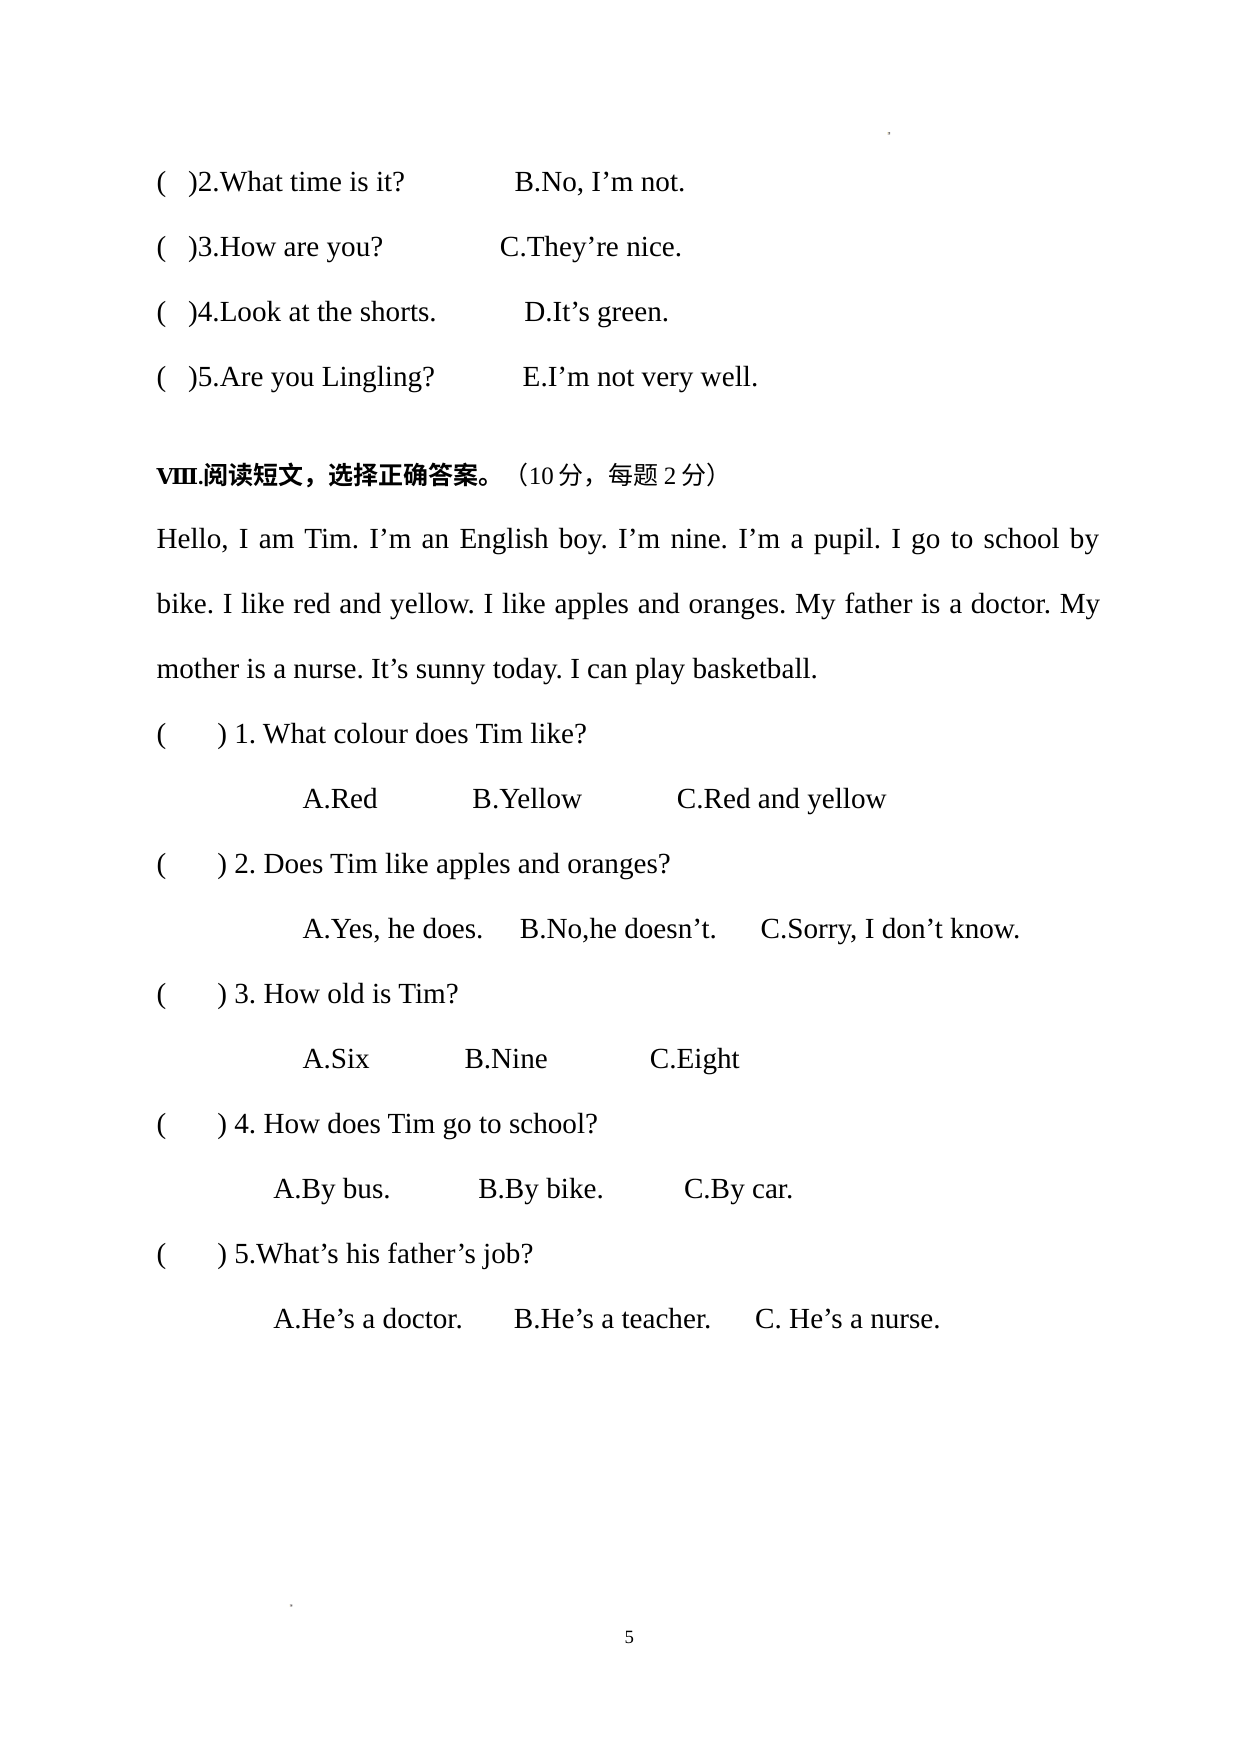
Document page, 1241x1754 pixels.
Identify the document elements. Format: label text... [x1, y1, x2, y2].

text ( )5.Are you Lingling? E.I’m not very well. [156, 343, 1101, 408]
text A.Red B.Yellow C.Red and yellow [156, 766, 1101, 831]
text A.By bus. B.By bike. C.By car. [156, 1156, 1101, 1221]
text A.He’s a doctor. B.He’s a teacher. C. He’s a nurse. [156, 1286, 1101, 1351]
text ( ) 1. What colour does Tim like? [156, 701, 1101, 766]
text A.Yes, he does. B.No,he doesn’t. C.Sorry, I don’t know. [156, 896, 1101, 961]
text ( )2.What time is it? B.No, I’m not. [156, 148, 1101, 213]
text Ⅷ.阅读短文，选择正确答案。（10分，每题2分） [156, 441, 1101, 506]
text A.Six B.Nine C.Eight [156, 1026, 1101, 1091]
text ( ) 2. Does Tim like apples and oranges? [156, 831, 1101, 896]
text Hello, I am Tim. I’m an English boy. I’m nine. I’m a pupil. I go to school by bike. I like red and yellow. I like apples and oranges. My father is a doctor. My mother is a nurse. It’s sunny today. I can play basketball. [156, 506, 1101, 701]
text ( ) 5.What’s his father’s job? [156, 1221, 1101, 1286]
text ( ) 4. How does Tim go to school? [156, 1091, 1101, 1156]
text ( ) 3. How old is Tim? [156, 961, 1101, 1026]
text ( )4.Look at the shorts. D.It’s green. [156, 278, 1101, 343]
text ( )3.How are you? C.They’re nice. [156, 213, 1101, 278]
